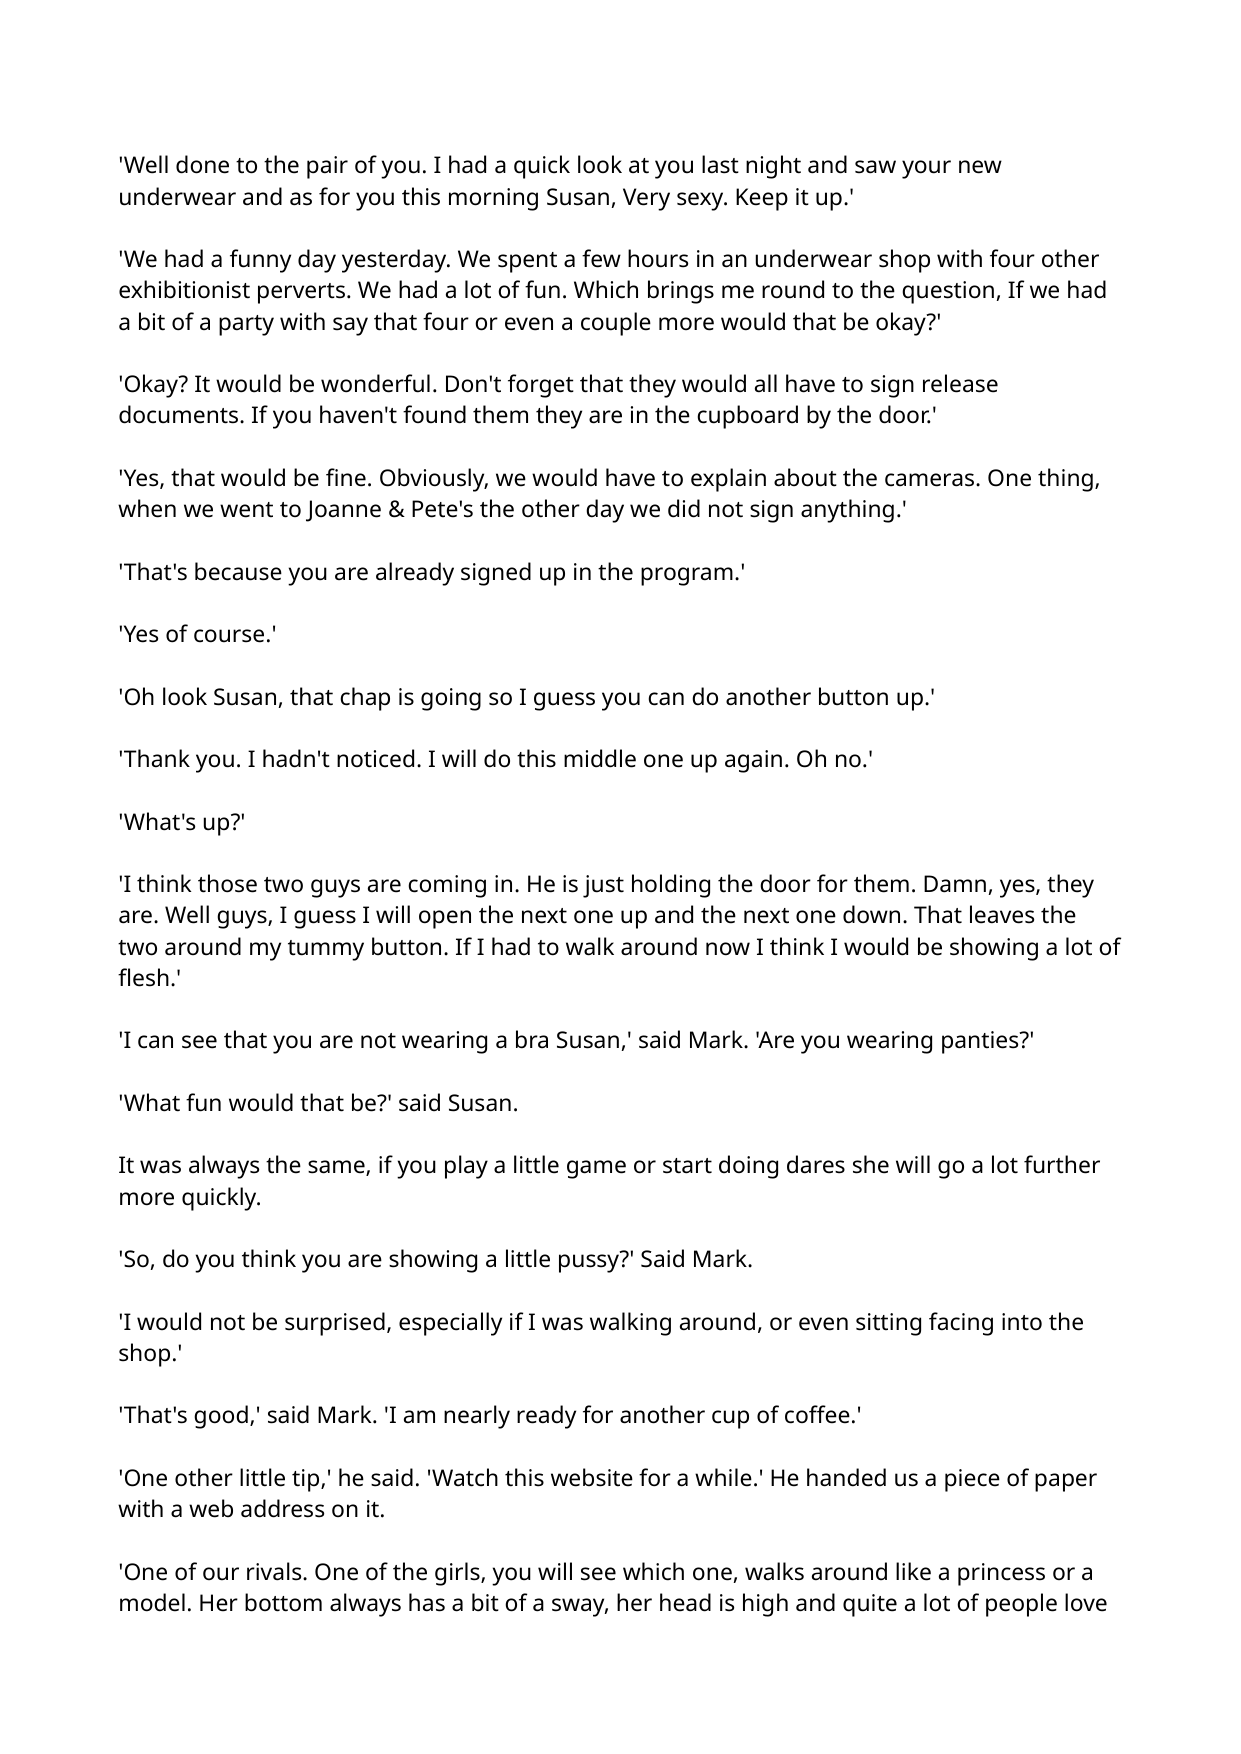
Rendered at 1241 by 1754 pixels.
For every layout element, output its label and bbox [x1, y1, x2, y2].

text [118, 118, 1122, 1618]
